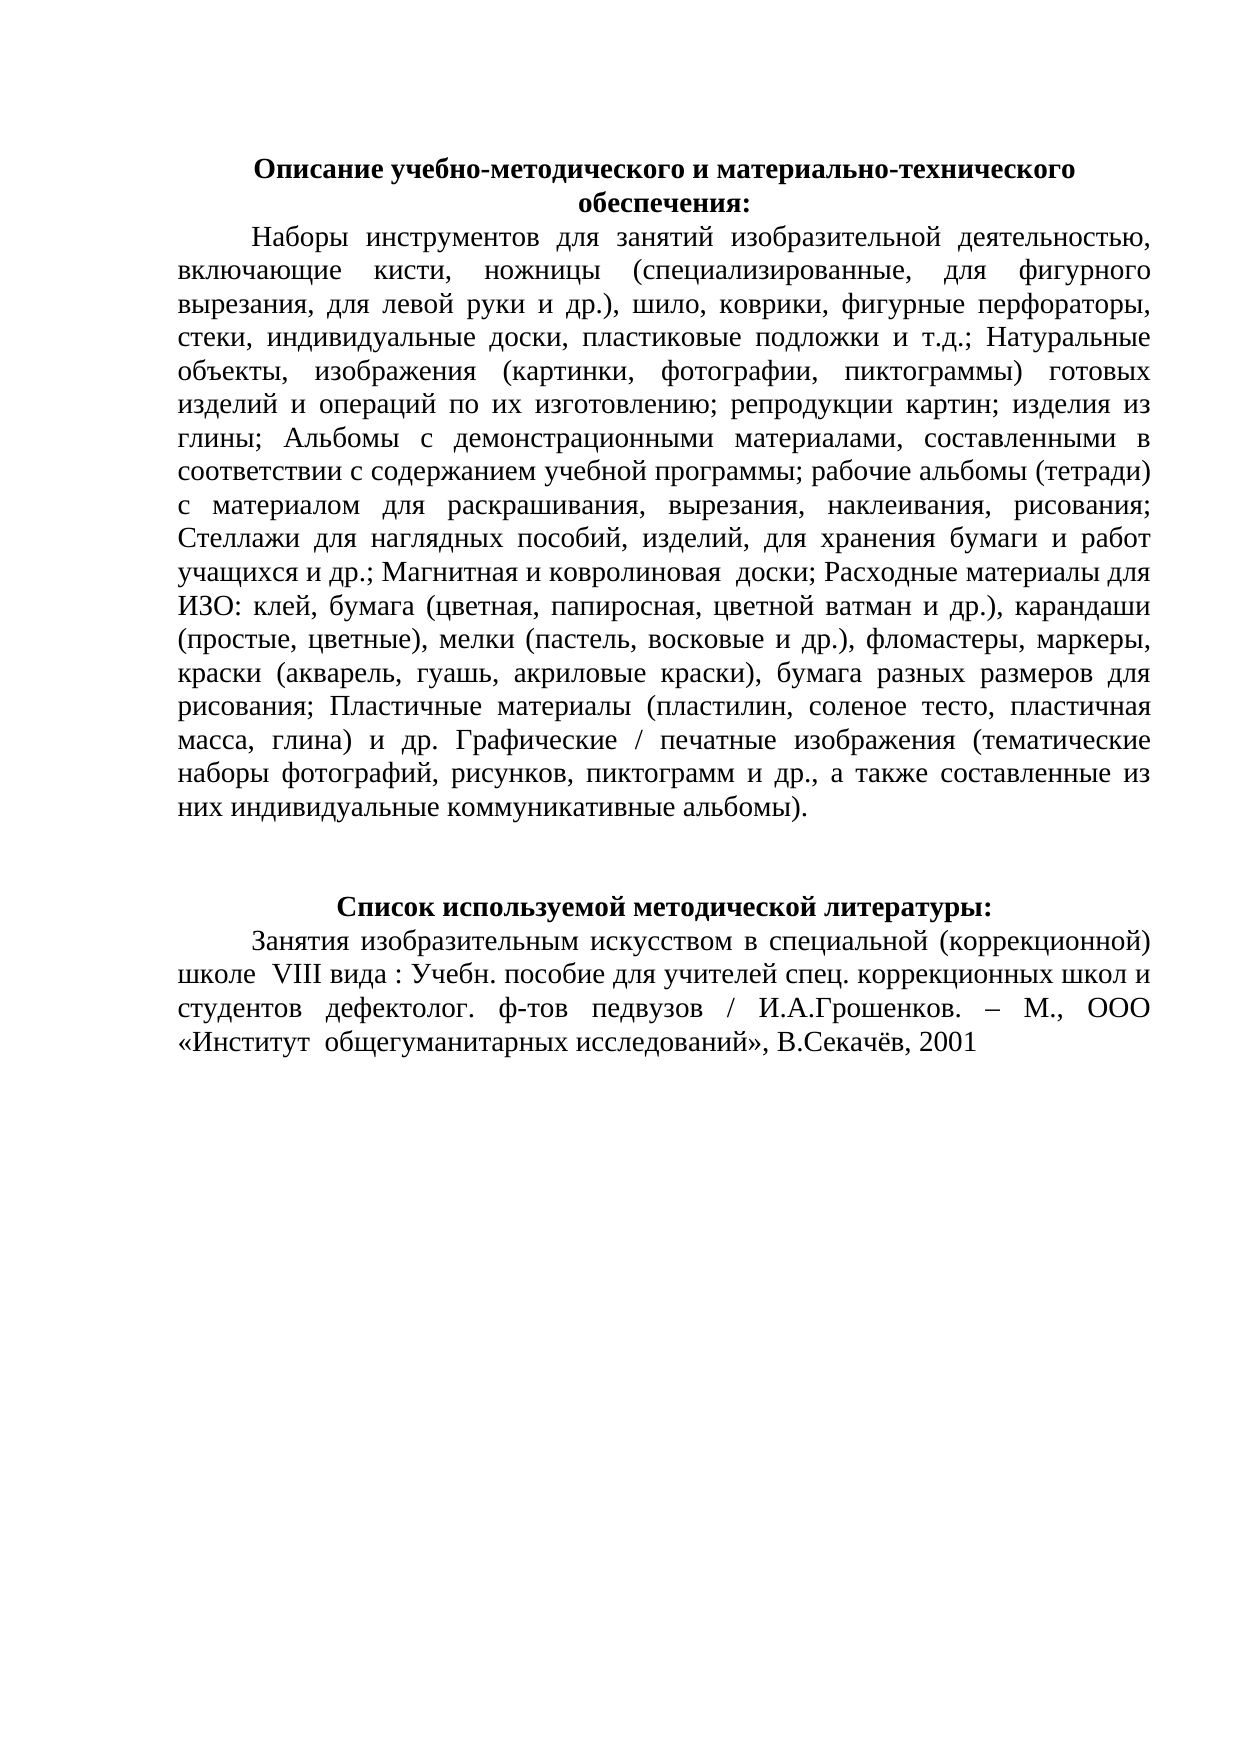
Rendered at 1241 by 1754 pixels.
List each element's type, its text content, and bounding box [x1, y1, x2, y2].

text Список используемой методической литературы: [177, 889, 1152, 923]
text Занятия изобразительным искусством в специальной (коррекционной) школе VIII вида : Учебн. пособие для учителей спец. коррекционных школ и студентов дефектолог. ф-тов педвузов / И.А.Грошенков. – М., ООО «Институт общегуманитарных исследований», В.Секачёв, 2001 [177, 923, 1152, 1057]
text Описание учебно-методического и материально-технического обеспечения: [177, 152, 1152, 219]
text Наборы инструментов для занятий изобразительной деятельностью, включающие кисти, ножницы (специализированные, для фигурного вырезания, для левой руки и др.), шило, коврики, фигурные перфораторы, стеки, индивидуальные доски, пластиковые подложки и т.д.; Натуральные объекты, изображения (картинки, фотографии, пиктограммы) готовых изделий и операций по их изготовлению; репродукции картин; изделия из глины; Альбомы с демонстрационными материалами, составленными в соответствии с содержанием учебной программы; рабочие альбомы (тетради) с материалом для раскрашивания, вырезания, наклеивания, рисования; Стеллажи для наглядных пособий, изделий, для хранения бумаги и работ учащихся и др.; Магнитная и ковролиновая доски; Расходные материалы для ИЗО: клей, бумага (цветная, папиросная, цветной ватман и др.), карандаши (простые, цветные), мелки (пастель, восковые и др.), фломастеры, маркеры, краски (акварель, гуашь, акриловые краски), бумага разных размеров для рисования; Пластичные материалы (пластилин, соленое тесто, пластичная масса, глина) и др. Графические / печатные изображения (тематические наборы фотографий, рисунков, пиктограмм и др., а также составленные из них индивидуальные коммуникативные альбомы). [177, 219, 1152, 822]
